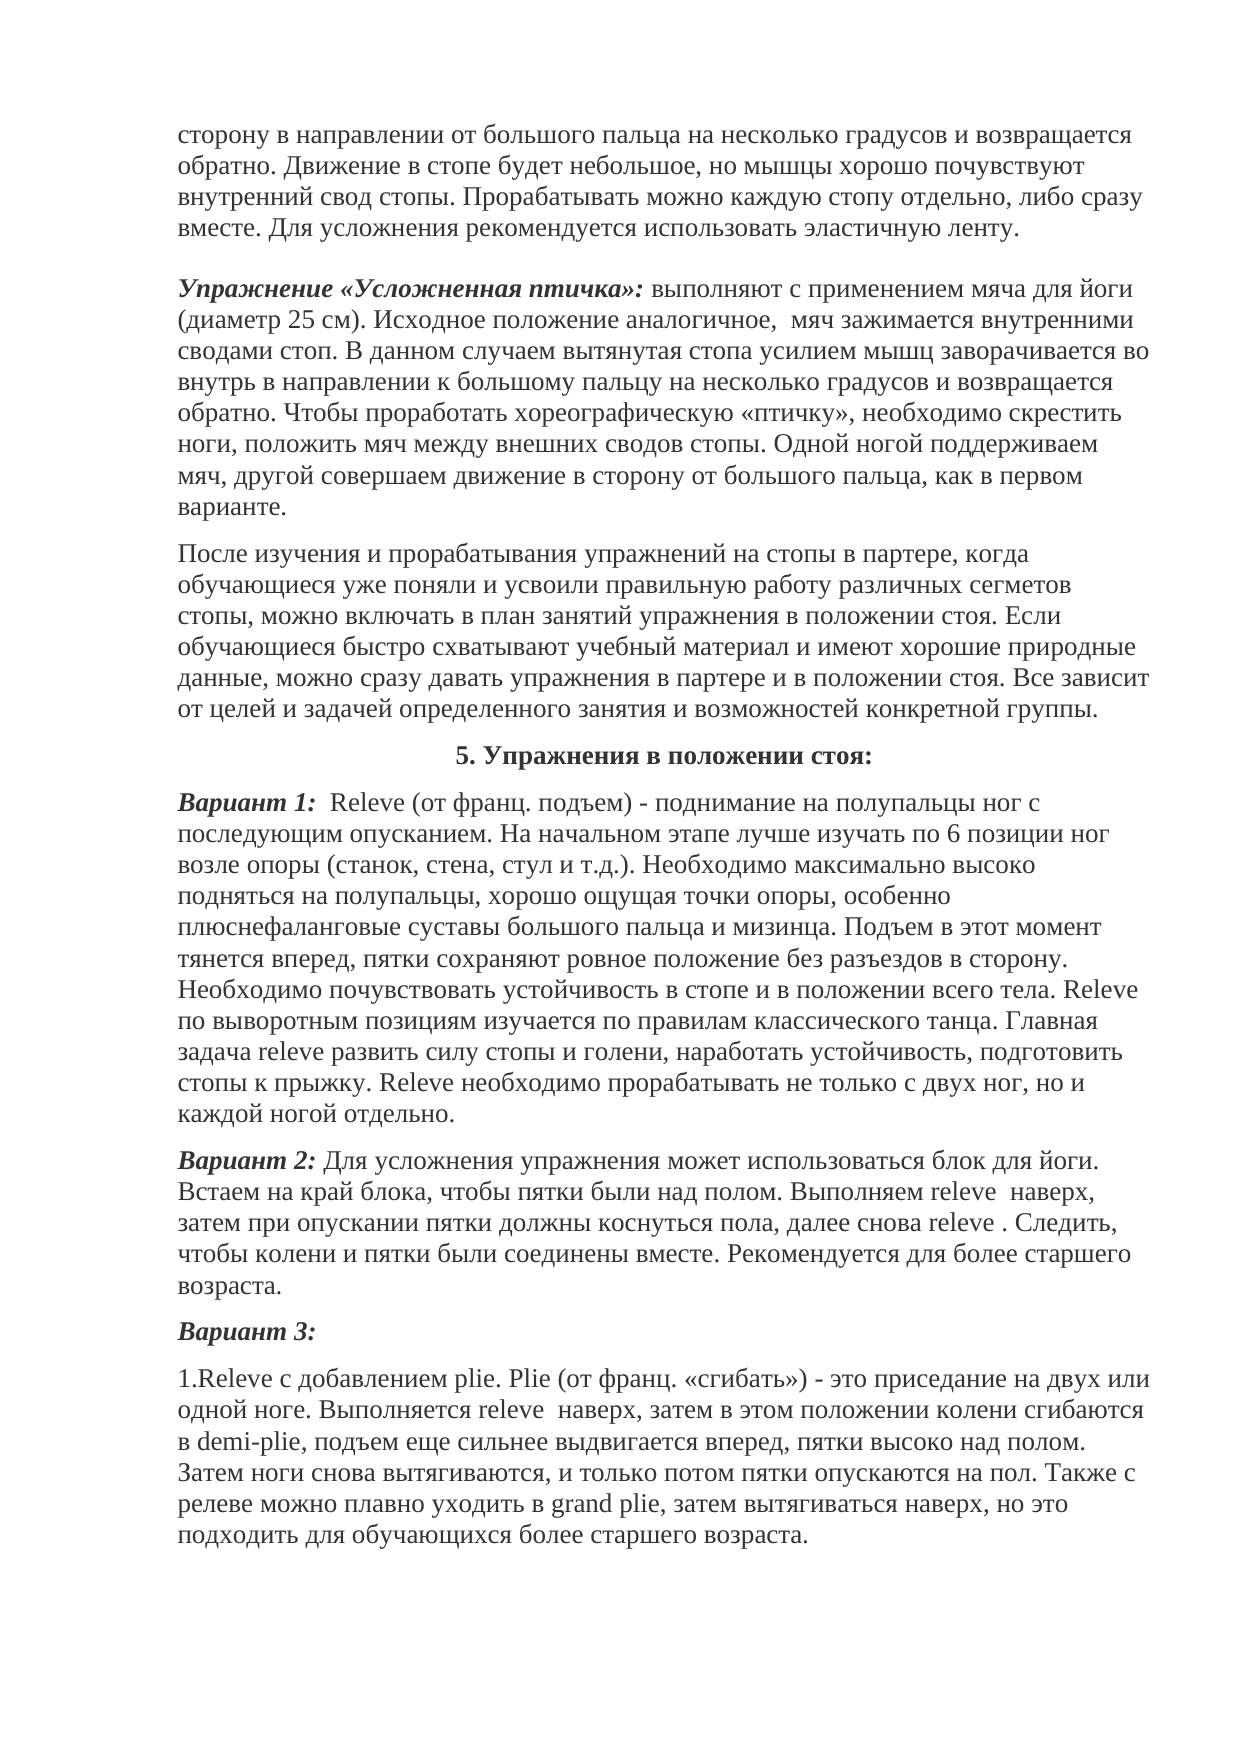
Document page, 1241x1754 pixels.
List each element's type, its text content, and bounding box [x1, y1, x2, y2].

text Упражнение «Усложненная птичка»: выполняют с применением мяча для йоги (диаметр 25 см). Исходное положение аналогичное, мяч зажимается внутренними сводами стоп. В данном случаем вытянутая стопа усилием мышц заворачивается во внутрь в направлении к большому пальцу на несколько градусов и возвращается обратно. Чтобы проработать хореографическую «птичку», необходимо скрестить ноги, положить мяч между внешних сводов стопы. Одной ногой поддерживаем мяч, другой совершаем движение в сторону от большого пальца, как в первом варианте. [177, 272, 1152, 521]
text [177, 118, 1152, 243]
text Вариант 1: Releve (от франц. подъем) - поднимание на полупальцы ног с последующим опусканием. На начальном этапе лучше изучать по 6 позиции ног возле опоры (станок, стена, стул и т.д.). Необходимо максимально высоко подняться на полупальцы, хорошо ощущая точки опоры, особенно плюснефаланговые суставы большого пальца и мизинца. Подъем в этот момент тянется вперед, пятки сохраняют ровное положение без разъездов в сторону. Необходимо почувствовать устойчивость в стопе и в положении всего тела. Releve по выворотным позициям изучается по правилам классического танца. Главная задача releve развить силу стопы и голени, наработать устойчивость, подготовить стопы к прыжку. Releve необходимо прорабатывать не только с двух ног, но и каждой ногой отдельно. [177, 786, 1152, 1128]
text Вариант 2: Для усложнения упражнения может использоваться блок для йоги. Встаем на край блока, чтобы пятки были над полом. Выполняем releve наверх, затем при опускании пятки должны коснуться пола, далее снова releve . Следить, чтобы колени и пятки были соединены вместе. Рекомендуется для более старшего возраста. [177, 1144, 1152, 1300]
text 1.Releve с добавлением plie. Plie (от франц. «сгибать») - это приседание на двух или одной ноге. Выполняется releve наверх, затем в этом положении колени сгибаются в demi-plie, подъем еще сильнее выдвигается вперед, пятки высоко над полом. Затем ноги снова вытягиваются, и только потом пятки опускаются на пол. Также c релеве можно плавно уходить в grand plie, затем вытягиваться наверх, но это подходить для обучающихся более старшего возраста. [177, 1362, 1152, 1549]
text Вариант 3: [177, 1316, 1152, 1347]
text После изучения и прорабатывания упражнений на стопы в партере, когда обучающиеся уже поняли и усвоили правильную работу различных сегметов стопы, можно включать в план занятий упражнения в положении стоя. Если обучающиеся быстро схватывают учебный материал и имеют хорошие природные данные, можно сразу давать упражнения в партере и в положении стоя. Все зависит от целей и задачей определенного занятия и возможностей конкретной группы. [177, 537, 1152, 723]
text 5. Упражнения в положении стоя: [177, 739, 1152, 770]
